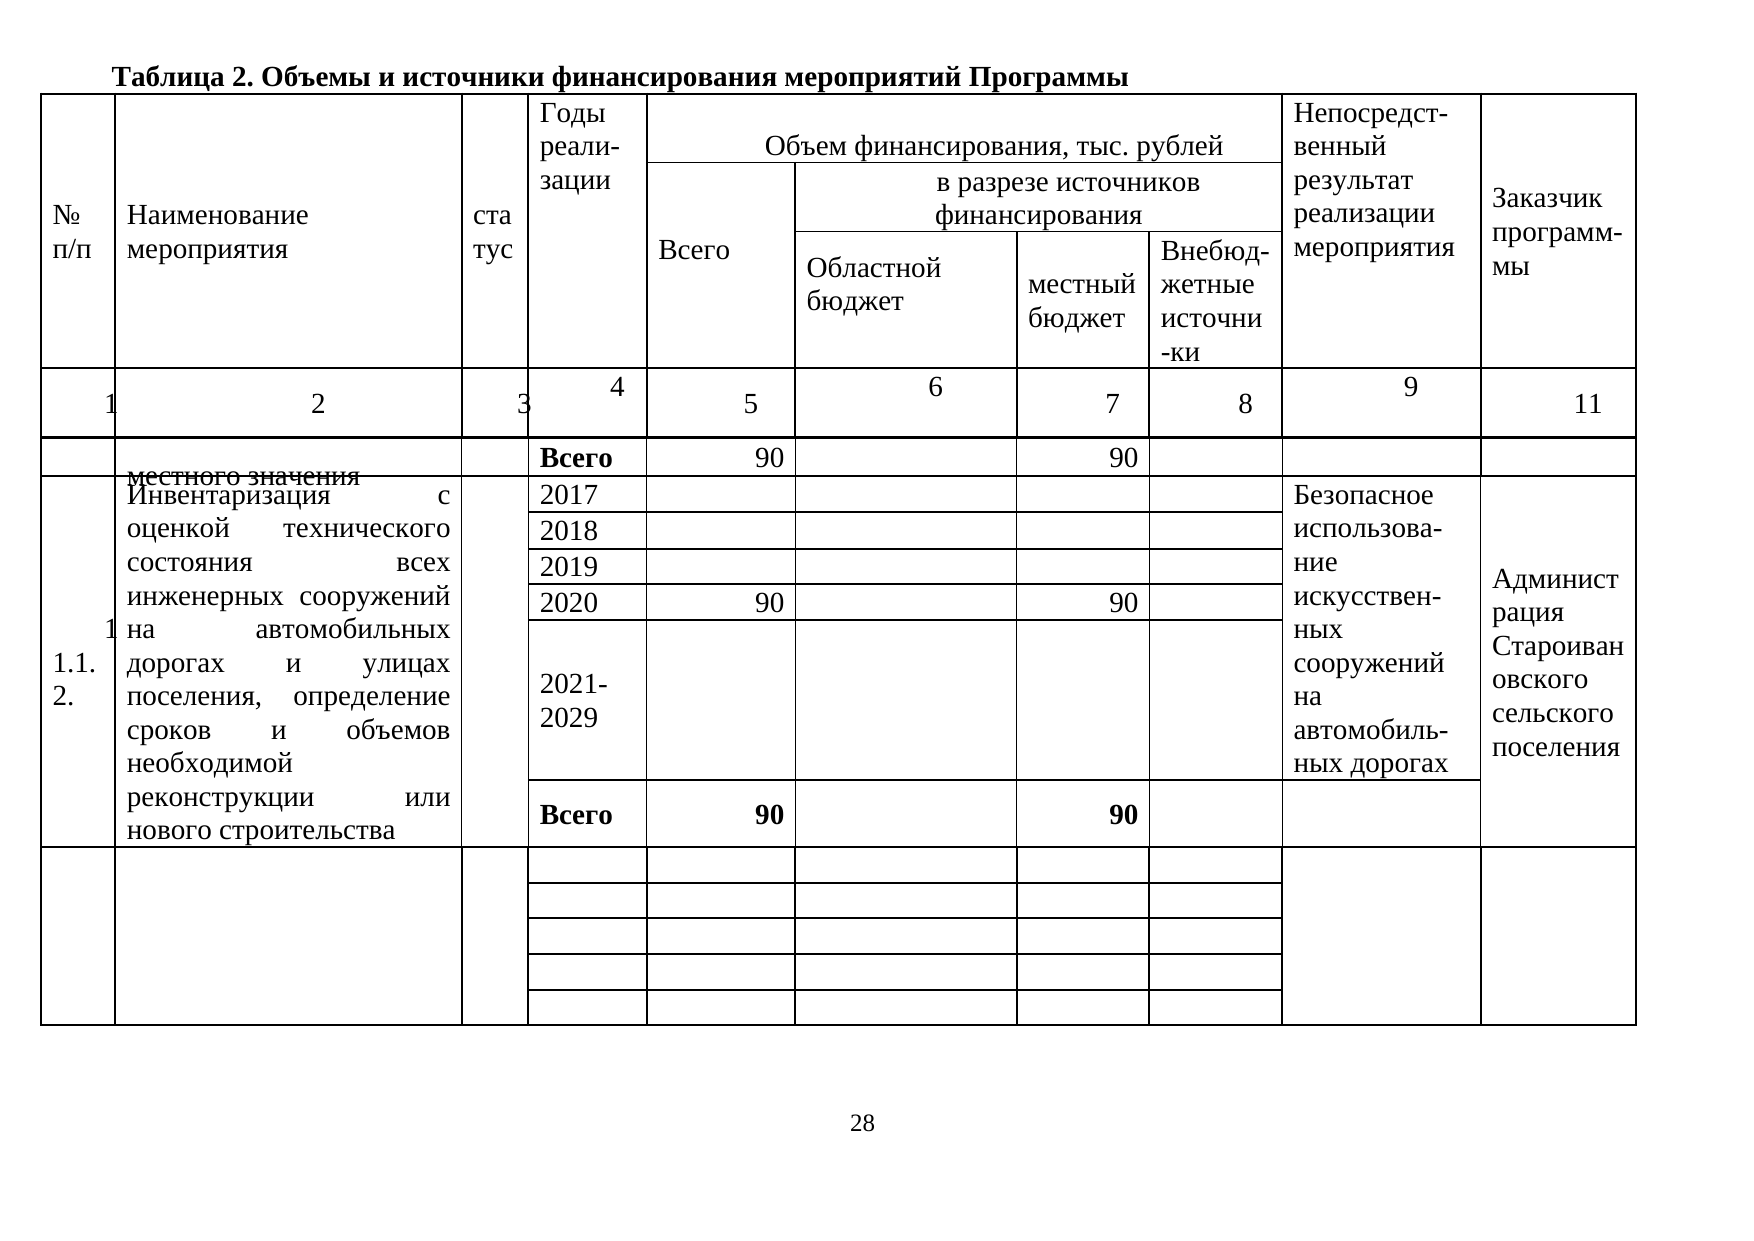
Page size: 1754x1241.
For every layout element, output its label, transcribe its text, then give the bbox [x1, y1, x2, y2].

table_cell в разрезе источников финансирования [796, 163, 1281, 231]
table_cell [796, 781, 1016, 846]
table_cell 90 [1017, 585, 1149, 619]
table_cell 4 [529, 369, 646, 436]
table_cell [529, 955, 646, 988]
table_cell Безопасное использова-ние искусствен-ных сооружений на автомобиль-ных дорогах [1283, 477, 1480, 779]
table_cell [1018, 919, 1148, 953]
table_cell [796, 550, 1016, 583]
table_cell [796, 513, 1016, 547]
table_cell 2018 [529, 513, 646, 547]
table_cell 6 [796, 369, 1016, 436]
table_cell [647, 550, 795, 583]
table_cell [1150, 991, 1281, 1024]
table_cell [529, 991, 646, 1024]
table_cell [1150, 585, 1282, 619]
table_cell [796, 991, 1016, 1024]
table_cell [1150, 513, 1282, 547]
table_cell [1283, 439, 1480, 475]
table_cell [1150, 439, 1282, 475]
table_cell 8 [1150, 369, 1281, 436]
table_cell Непосредст-венный результат реализации мероприятия [1283, 95, 1480, 367]
table_cell 90 [1017, 781, 1149, 846]
table_cell Областной бюджет [796, 232, 1016, 367]
table_cell [796, 919, 1016, 953]
table_cell [1283, 848, 1480, 1024]
table_cell 90 [1017, 439, 1149, 475]
table_cell 1 [42, 369, 114, 436]
table_cell [1482, 848, 1635, 1024]
table_cell [1017, 550, 1149, 583]
table_cell [648, 955, 794, 988]
table_cell [647, 513, 795, 547]
table_cell [647, 477, 795, 511]
table_cell [648, 919, 794, 953]
table_cell [796, 955, 1016, 988]
table_cell 90 [647, 585, 795, 619]
table_cell Наименование мероприятия [116, 95, 461, 367]
table_cell [529, 884, 646, 917]
table_cell Всего [529, 781, 646, 846]
table_cell 2017 [529, 477, 646, 511]
table_cell [462, 477, 528, 846]
table_cell [1018, 955, 1148, 988]
table_cell [1150, 848, 1281, 882]
table_cell [1283, 781, 1480, 846]
table_cell 2021- 2029 [529, 621, 646, 779]
table_cell местный бюджет [1018, 232, 1148, 367]
table_cell 90 [647, 439, 795, 475]
table_cell Всего [648, 163, 794, 367]
table_cell Внебюд-жетные источни-ки [1150, 232, 1281, 367]
table_cell [463, 848, 527, 1024]
table_cell 2019 [529, 550, 646, 583]
table_cell 11 [1482, 369, 1635, 436]
table_cell 9 [1283, 369, 1480, 436]
table_cell [796, 884, 1016, 917]
table_cell [1150, 621, 1282, 779]
table_cell [1017, 513, 1149, 547]
table_cell Годы реали-зации [529, 95, 646, 367]
table_cell Всего [529, 439, 646, 475]
table_cell [648, 848, 794, 882]
table_cell [796, 621, 1016, 779]
table_cell [1018, 991, 1148, 1024]
table_header Таблица 2. Объемы и источники финансирования мероприятий Программы [41, 59, 1636, 93]
table_cell [796, 439, 1016, 475]
table_cell [1018, 884, 1148, 917]
table_cell 11.1.2. [42, 477, 114, 846]
table_cell [116, 848, 461, 1024]
table_cell [648, 991, 794, 1024]
table_cell [1150, 550, 1282, 583]
table_cell [796, 585, 1016, 619]
table_cell [1150, 781, 1282, 846]
table_cell [42, 848, 114, 1024]
table_cell [1017, 621, 1149, 779]
table_cell Администрация Староивановского сельского поселения [1481, 477, 1635, 846]
table_cell 90 [647, 781, 795, 846]
table_cell [1150, 477, 1282, 511]
table_cell [529, 919, 646, 953]
table_cell 2020 [529, 585, 646, 619]
table_cell статус [463, 95, 527, 367]
table_cell 5 [648, 369, 794, 436]
table_cell [796, 477, 1016, 511]
table_cell 7 [1018, 369, 1148, 436]
table_cell [529, 848, 646, 882]
table_cell [648, 884, 794, 917]
table_cell [1150, 884, 1281, 917]
table_cell [1150, 919, 1281, 953]
table_cell № п/п [42, 95, 114, 367]
table_cell Заказчик программ-мы [1482, 95, 1635, 367]
table_cell [1018, 848, 1148, 882]
table_cell Инвентаризация с оценкой технического состояния всех инженерных сооружений на автомобильных дорогах и улицах поселения, определение сроков и объемов необходимой реконструкции или нового строительства [116, 477, 461, 846]
table_cell [1017, 477, 1149, 511]
table_cell 2 [116, 369, 461, 436]
table_cell [647, 621, 795, 779]
table_cell 3 [463, 369, 527, 436]
table_cell [1150, 955, 1281, 988]
table_cell [796, 848, 1016, 882]
table_cell Объем финансирования, тыс. рублей [648, 95, 1281, 162]
